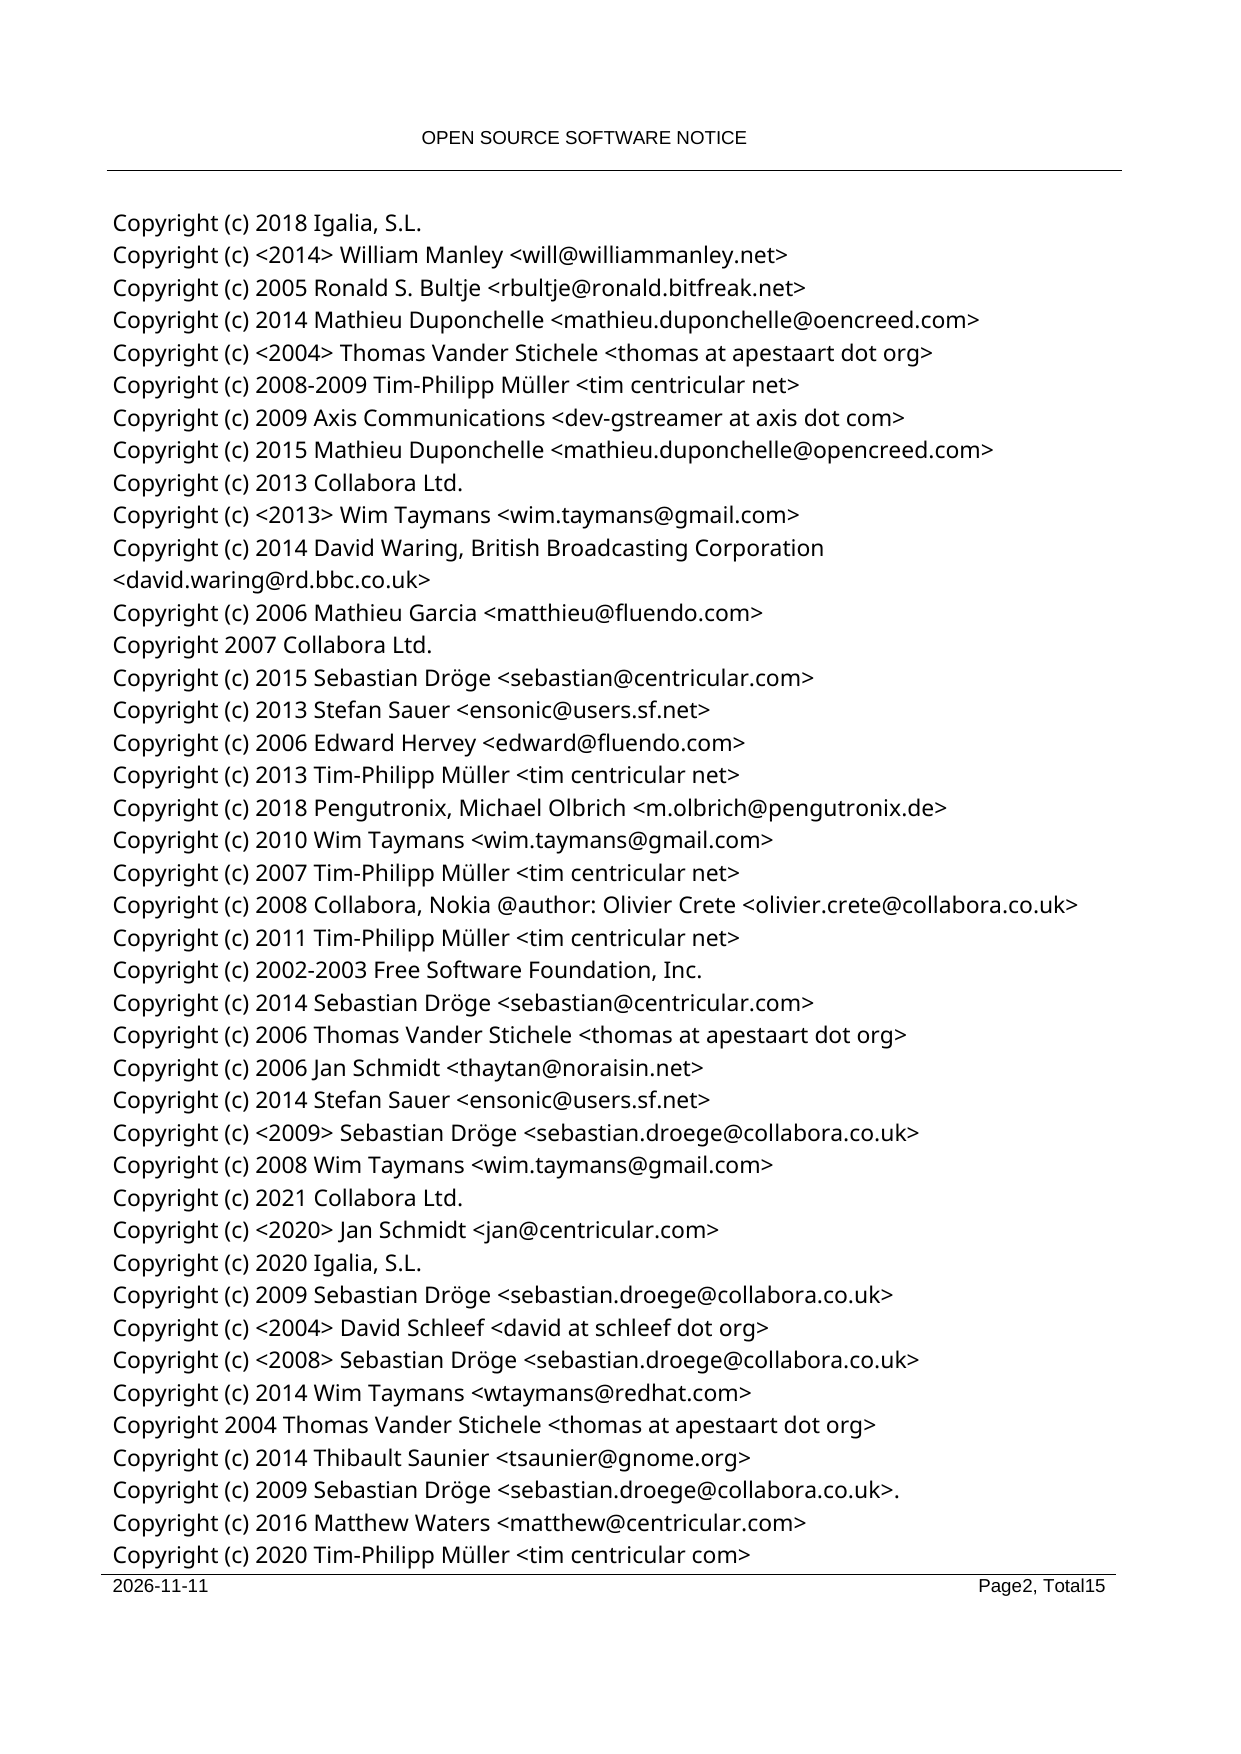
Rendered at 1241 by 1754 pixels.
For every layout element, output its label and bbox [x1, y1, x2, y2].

text [112, 206, 1128, 1571]
